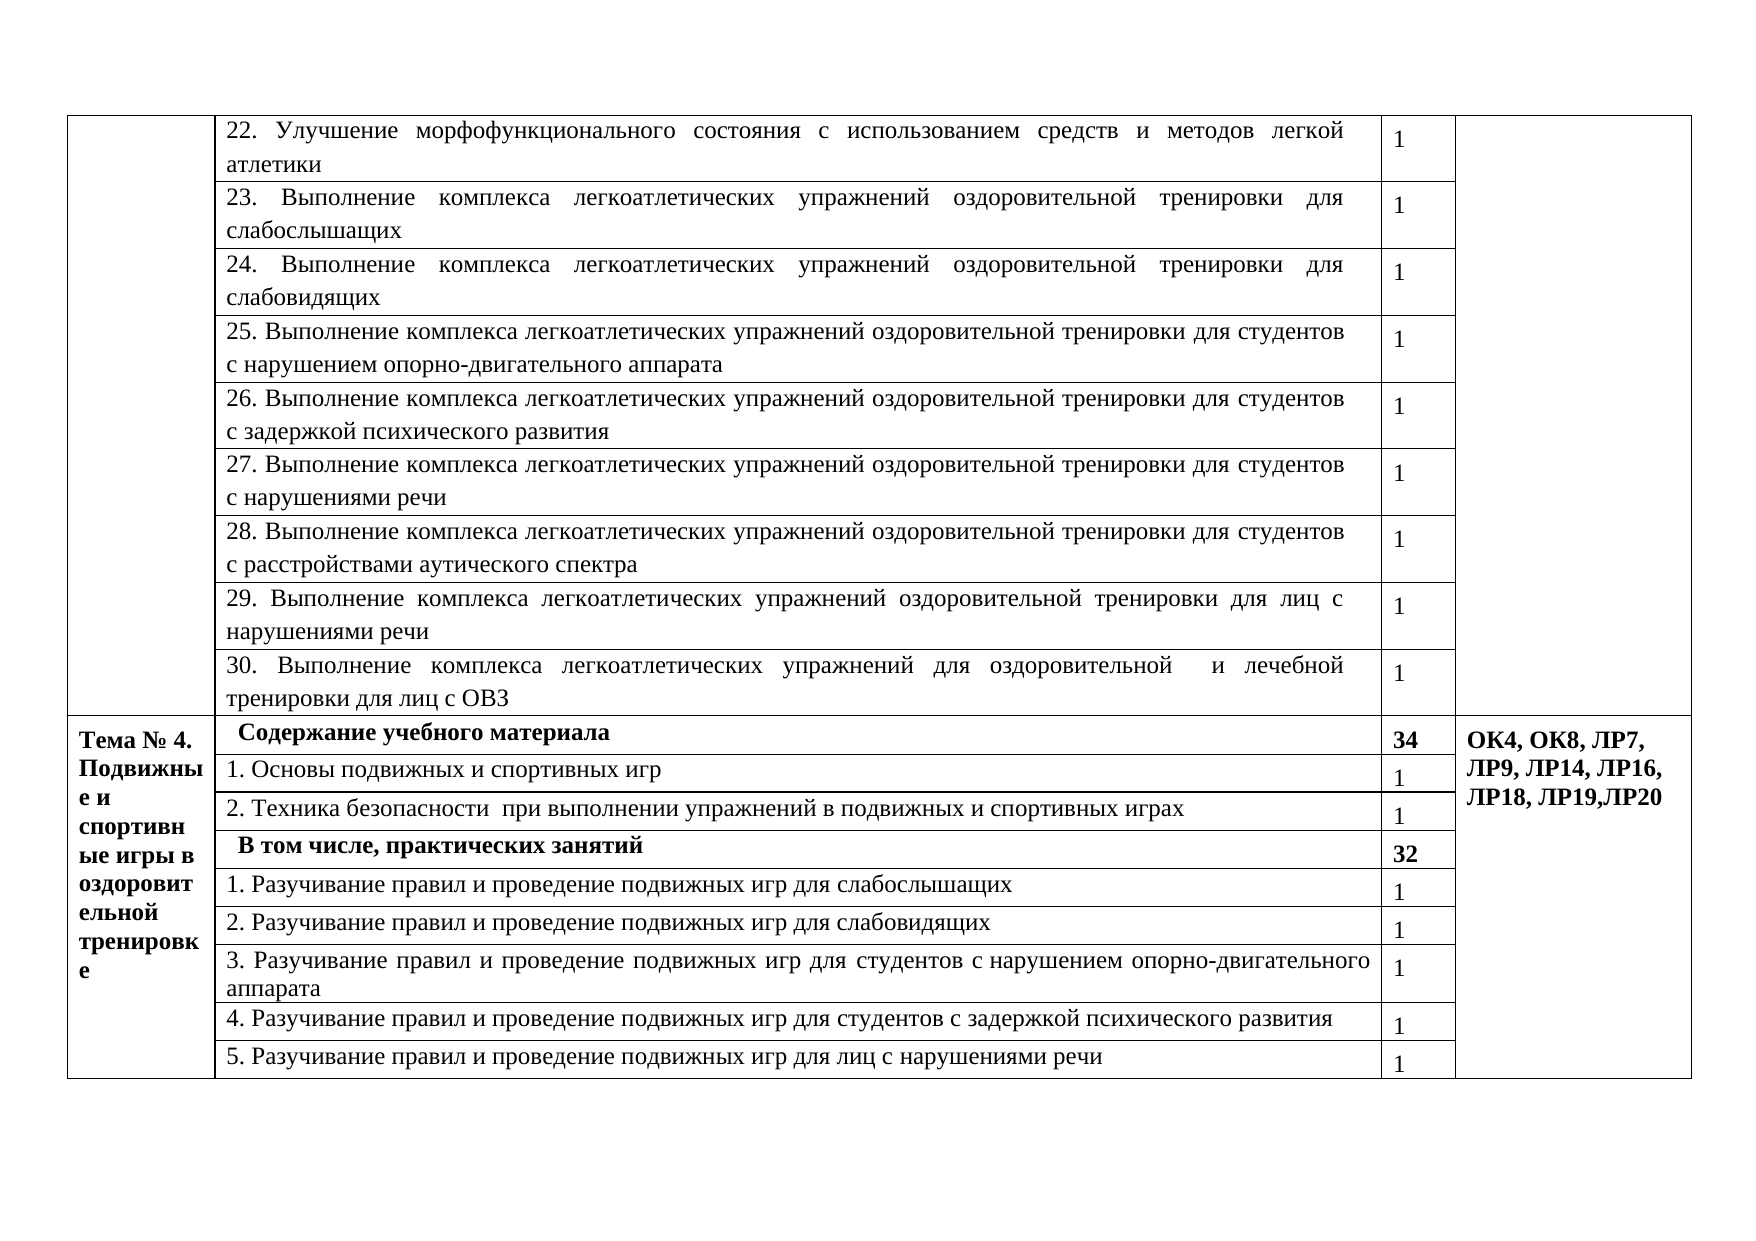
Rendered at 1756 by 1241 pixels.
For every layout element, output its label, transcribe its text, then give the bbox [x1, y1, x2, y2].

table_cell 23. Выполнение комплекса легкоатлетических упражнений оздоровительной тренировки для слабослышащих [216, 182, 1381, 248]
table_cell 26. Выполнение комплекса легкоатлетических упражнений оздоровительной тренировки для студентов с задержкой психического развития [216, 383, 1381, 448]
table_cell 28. Выполнение комплекса легкоатлетических упражнений оздоровительной тренировки для студентов с расстройствами аутического спектра [216, 516, 1381, 582]
table_cell 22. Улучшение морфофункционального состояния с использованием средств и методов легкой атлетики [216, 116, 1381, 181]
table_cell 1 [1382, 907, 1455, 943]
table_cell 2. Техника безопасности при выполнении упражнений в подвижных и спортивных играх [216, 793, 1381, 829]
table_cell 1 [1382, 316, 1455, 382]
table_cell 32 [1382, 831, 1455, 867]
table_cell 1 [1382, 516, 1455, 582]
table_cell 25. Выполнение комплекса легкоатлетических упражнений оздоровительной тренировки для студентов с нарушением опорно-двигательного аппарата [216, 316, 1381, 382]
table_cell 1. Основы подвижных и спортивных игр [216, 755, 1381, 791]
table_cell 4. Разучивание правил и проведение подвижных игр для студентов с задержкой психического развития [216, 1003, 1381, 1040]
table_cell 34 [1382, 716, 1455, 753]
table_cell 1 [1382, 869, 1455, 906]
table_cell 27. Выполнение комплекса легкоатлетических упражнений оздоровительной тренировки для студентов с нарушениями речи [216, 449, 1381, 515]
table_cell Содержание учебного материала [216, 716, 1381, 753]
table_cell 1 [1382, 583, 1455, 649]
table_cell 1 [1382, 945, 1455, 1002]
table_cell В том числе, практических занятий [216, 831, 1381, 867]
table_cell 3. Разучивание правил и проведение подвижных игр для студентов с нарушением опорно-двигательного аппарата [216, 945, 1381, 1002]
table_cell 1 [1382, 1003, 1455, 1040]
table_cell 1. Разучивание правил и проведение подвижных игр для слабослышащих [216, 869, 1381, 906]
table_cell 2. Разучивание правил и проведение подвижных игр для слабовидящих [216, 907, 1381, 943]
table_cell 1 [1382, 1041, 1455, 1078]
table_cell 1 [1382, 449, 1455, 515]
table_cell 30. Выполнение комплекса легкоатлетических упражнений для оздоровительной и лечебной тренировки для лиц с ОВЗ [216, 650, 1381, 715]
table_cell 1 [1382, 650, 1455, 715]
table_cell ОК4, ОК8, ЛР7, ЛР9, ЛР14, ЛР16, ЛР18, ЛР19,ЛР20 [1456, 716, 1691, 1078]
table_cell 29. Выполнение комплекса легкоатлетических упражнений оздоровительной тренировки для лиц с нарушениями речи [216, 583, 1381, 649]
table_cell 5. Разучивание правил и проведение подвижных игр для лиц с нарушениями речи [216, 1041, 1381, 1078]
table_cell 1 [1382, 755, 1455, 791]
table_cell 1 [1382, 182, 1455, 248]
table_cell 1 [1382, 249, 1455, 315]
table_cell 1 [1382, 793, 1455, 829]
table_cell 1 [1382, 116, 1455, 181]
table_cell Тема № 4. Подвижные и спортивные игры в оздоровительной тренировке [68, 716, 214, 1078]
table_cell 24. Выполнение комплекса легкоатлетических упражнений оздоровительной тренировки для слабовидящих [216, 249, 1381, 315]
table_cell 1 [1382, 383, 1455, 448]
